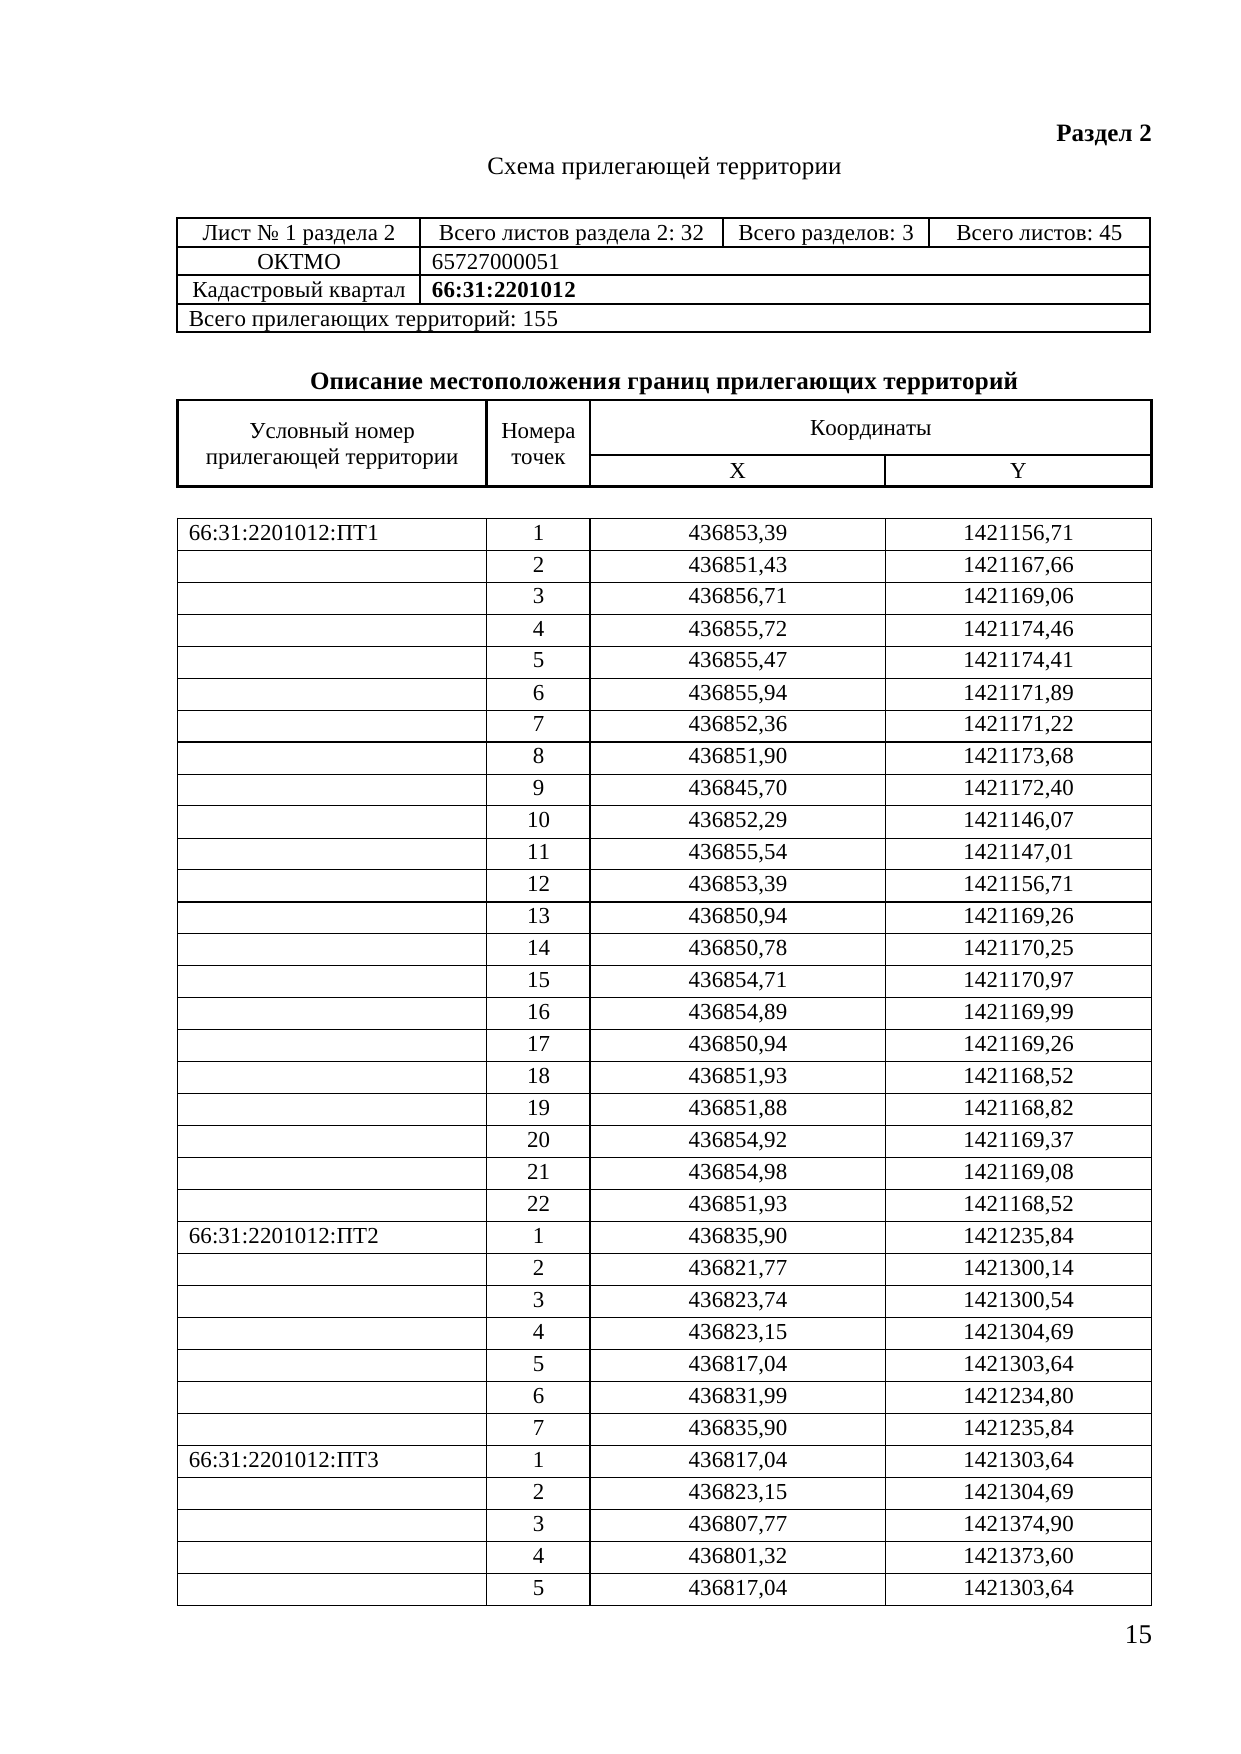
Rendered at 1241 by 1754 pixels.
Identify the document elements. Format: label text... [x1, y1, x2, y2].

table_cell 1421171,89 [886, 679, 1151, 709]
table_cell 65727000051 [421, 248, 1149, 274]
table_cell 1421168,82 [886, 1094, 1151, 1125]
table_cell 436852,29 [591, 806, 885, 837]
table_cell 436831,99 [591, 1382, 885, 1413]
table_cell 17 [487, 1030, 589, 1061]
table_cell 13 [487, 903, 589, 933]
table_cell 8 [487, 743, 589, 773]
table_cell [178, 1542, 486, 1573]
table_cell [178, 966, 486, 997]
table_cell 1421303,64 [886, 1574, 1151, 1605]
table_cell [178, 870, 486, 901]
table_cell 1421303,64 [886, 1350, 1151, 1381]
table_cell 1 [487, 1446, 589, 1477]
table_cell [178, 679, 486, 709]
table_cell [178, 934, 486, 965]
table_cell 1421170,25 [886, 934, 1151, 965]
table_cell [178, 1094, 486, 1125]
table_cell [178, 1350, 486, 1381]
table_cell 1421169,06 [886, 583, 1151, 613]
table_cell 3 [487, 583, 589, 613]
table_cell 436817,04 [591, 1574, 885, 1605]
table_cell 436817,04 [591, 1446, 885, 1477]
table_cell [178, 1254, 486, 1285]
table_cell 436801,32 [591, 1542, 885, 1573]
table_cell 19 [487, 1094, 589, 1125]
table_header Номера точек [488, 401, 589, 485]
table_cell 436823,15 [591, 1478, 885, 1509]
table_cell 436851,88 [591, 1094, 885, 1125]
table_cell [178, 647, 486, 677]
table_cell [178, 743, 486, 773]
table_cell 1421304,69 [886, 1318, 1151, 1349]
table_cell [178, 1382, 486, 1413]
table_cell [178, 903, 486, 933]
table_cell 1421300,14 [886, 1254, 1151, 1285]
table_cell [178, 1030, 486, 1061]
table_cell Всего прилегающих территорий: 155 [178, 305, 1149, 331]
table_cell 436851,93 [591, 1062, 885, 1093]
table_cell [178, 551, 486, 582]
table_cell 7 [487, 711, 589, 741]
table_cell Х [591, 456, 884, 485]
table_cell 1421169,26 [886, 903, 1151, 933]
table_cell [178, 775, 486, 805]
table_header Координаты [591, 401, 1150, 454]
table_cell 436854,92 [591, 1126, 885, 1157]
table_cell 436854,71 [591, 966, 885, 997]
table_cell 436850,94 [591, 1030, 885, 1061]
table_cell 66:31:2201012 [421, 276, 1149, 302]
table_cell 66:31:2201012:ПТ2 [178, 1222, 486, 1253]
table_cell 4 [487, 1318, 589, 1349]
table_cell 1421234,80 [886, 1382, 1151, 1413]
table_cell 5 [487, 1574, 589, 1605]
table_cell [178, 998, 486, 1029]
table_cell 436856,71 [591, 583, 885, 613]
table_cell ОКТМО [178, 248, 419, 274]
table_header 1 [487, 519, 589, 549]
table_cell 436821,77 [591, 1254, 885, 1285]
table_cell 5 [487, 1350, 589, 1381]
text Схема прилегающей территории [177, 151, 1152, 180]
table_cell 21 [487, 1158, 589, 1189]
text Раздел 2 [177, 118, 1152, 147]
table_cell [178, 1478, 486, 1509]
table_cell 1421235,84 [886, 1414, 1151, 1445]
table_cell 3 [487, 1510, 589, 1541]
table_cell 436845,70 [591, 775, 885, 805]
table_cell 1421168,52 [886, 1062, 1151, 1093]
table_cell 11 [487, 839, 589, 869]
table_cell 436853,39 [591, 870, 885, 901]
table_cell 4 [487, 1542, 589, 1573]
table_cell 16 [487, 998, 589, 1029]
table_cell 436851,93 [591, 1190, 885, 1221]
table_cell 436855,72 [591, 615, 885, 646]
table_cell Y [886, 456, 1150, 485]
table_cell 1421168,52 [886, 1190, 1151, 1221]
table_cell 14 [487, 934, 589, 965]
table_cell 1421170,97 [886, 966, 1151, 997]
table_cell 6 [487, 1382, 589, 1413]
table_header Всего листов: 45 [930, 219, 1149, 246]
table_cell [178, 1286, 486, 1317]
table_cell 1421169,37 [886, 1126, 1151, 1157]
table_header Лист № 1 раздела 2 [178, 219, 419, 246]
table_cell 436823,74 [591, 1286, 885, 1317]
table_cell 436855,54 [591, 839, 885, 869]
table_header 436853,39 [591, 519, 885, 549]
table_cell 436855,47 [591, 647, 885, 677]
table_cell [178, 1190, 486, 1221]
table_cell 436850,94 [591, 903, 885, 933]
table_cell 1421173,68 [886, 743, 1151, 773]
table_cell [178, 711, 486, 741]
table_cell 9 [487, 775, 589, 805]
table_cell 436850,78 [591, 934, 885, 965]
table_cell 1421172,40 [886, 775, 1151, 805]
table_cell [178, 1414, 486, 1445]
table_cell 1421304,69 [886, 1478, 1151, 1509]
table_cell [178, 1510, 486, 1541]
table_cell 1421174,41 [886, 647, 1151, 677]
table_cell 22 [487, 1190, 589, 1221]
table_cell [178, 615, 486, 646]
table_header Всего листов раздела 2: 32 [421, 219, 722, 246]
table_header 66:31:2201012:ПТ1 [178, 519, 486, 549]
table_cell 436835,90 [591, 1414, 885, 1445]
table_cell 1421300,54 [886, 1286, 1151, 1317]
table_cell [178, 583, 486, 613]
table_cell 2 [487, 1478, 589, 1509]
table_cell 436852,36 [591, 711, 885, 741]
table_cell [178, 1318, 486, 1349]
table_cell [178, 839, 486, 869]
table_cell 5 [487, 647, 589, 677]
table_cell 436854,98 [591, 1158, 885, 1189]
table_cell 10 [487, 806, 589, 837]
table_cell [178, 1158, 486, 1189]
table_cell 7 [487, 1414, 589, 1445]
table_header 1421156,71 [886, 519, 1151, 549]
table_cell 12 [487, 870, 589, 901]
table_cell 2 [487, 551, 589, 582]
table_cell 1421167,66 [886, 551, 1151, 582]
table_cell 436851,90 [591, 743, 885, 773]
table_cell Кадастровый квартал [178, 276, 419, 302]
table_cell 436835,90 [591, 1222, 885, 1253]
table_cell 1421235,84 [886, 1222, 1151, 1253]
table_cell 3 [487, 1286, 589, 1317]
table_cell [178, 1574, 486, 1605]
table_cell 1421169,08 [886, 1158, 1151, 1189]
table_cell 1421174,46 [886, 615, 1151, 646]
table_cell 1 [487, 1222, 589, 1253]
text Описание местоположения границ прилегающих территорий [177, 366, 1152, 395]
table_cell 436855,94 [591, 679, 885, 709]
table_cell 1421169,99 [886, 998, 1151, 1029]
table_cell 1421374,90 [886, 1510, 1151, 1541]
table_cell 66:31:2201012:ПТ3 [178, 1446, 486, 1477]
table_cell 20 [487, 1126, 589, 1157]
table_cell 436851,43 [591, 551, 885, 582]
table_cell [178, 1062, 486, 1093]
table_cell 15 [487, 966, 589, 997]
table_cell 436823,15 [591, 1318, 885, 1349]
table_cell 6 [487, 679, 589, 709]
table_cell 2 [487, 1254, 589, 1285]
table_cell [178, 1126, 486, 1157]
table_cell 4 [487, 615, 589, 646]
table_cell 436807,77 [591, 1510, 885, 1541]
table_header Всего разделов: 3 [724, 219, 928, 246]
table_cell 1421156,71 [886, 870, 1151, 901]
table_cell 1421373,60 [886, 1542, 1151, 1573]
table_cell [178, 806, 486, 837]
table_cell 1421169,26 [886, 1030, 1151, 1061]
table_cell 1421147,01 [886, 839, 1151, 869]
table_cell 18 [487, 1062, 589, 1093]
table_cell 436854,89 [591, 998, 885, 1029]
table_cell 436817,04 [591, 1350, 885, 1381]
table_cell 1421146,07 [886, 806, 1151, 837]
table_cell 1421303,64 [886, 1446, 1151, 1477]
table_cell 1421171,22 [886, 711, 1151, 741]
table_header Условный номер прилегающей территории [179, 401, 485, 485]
